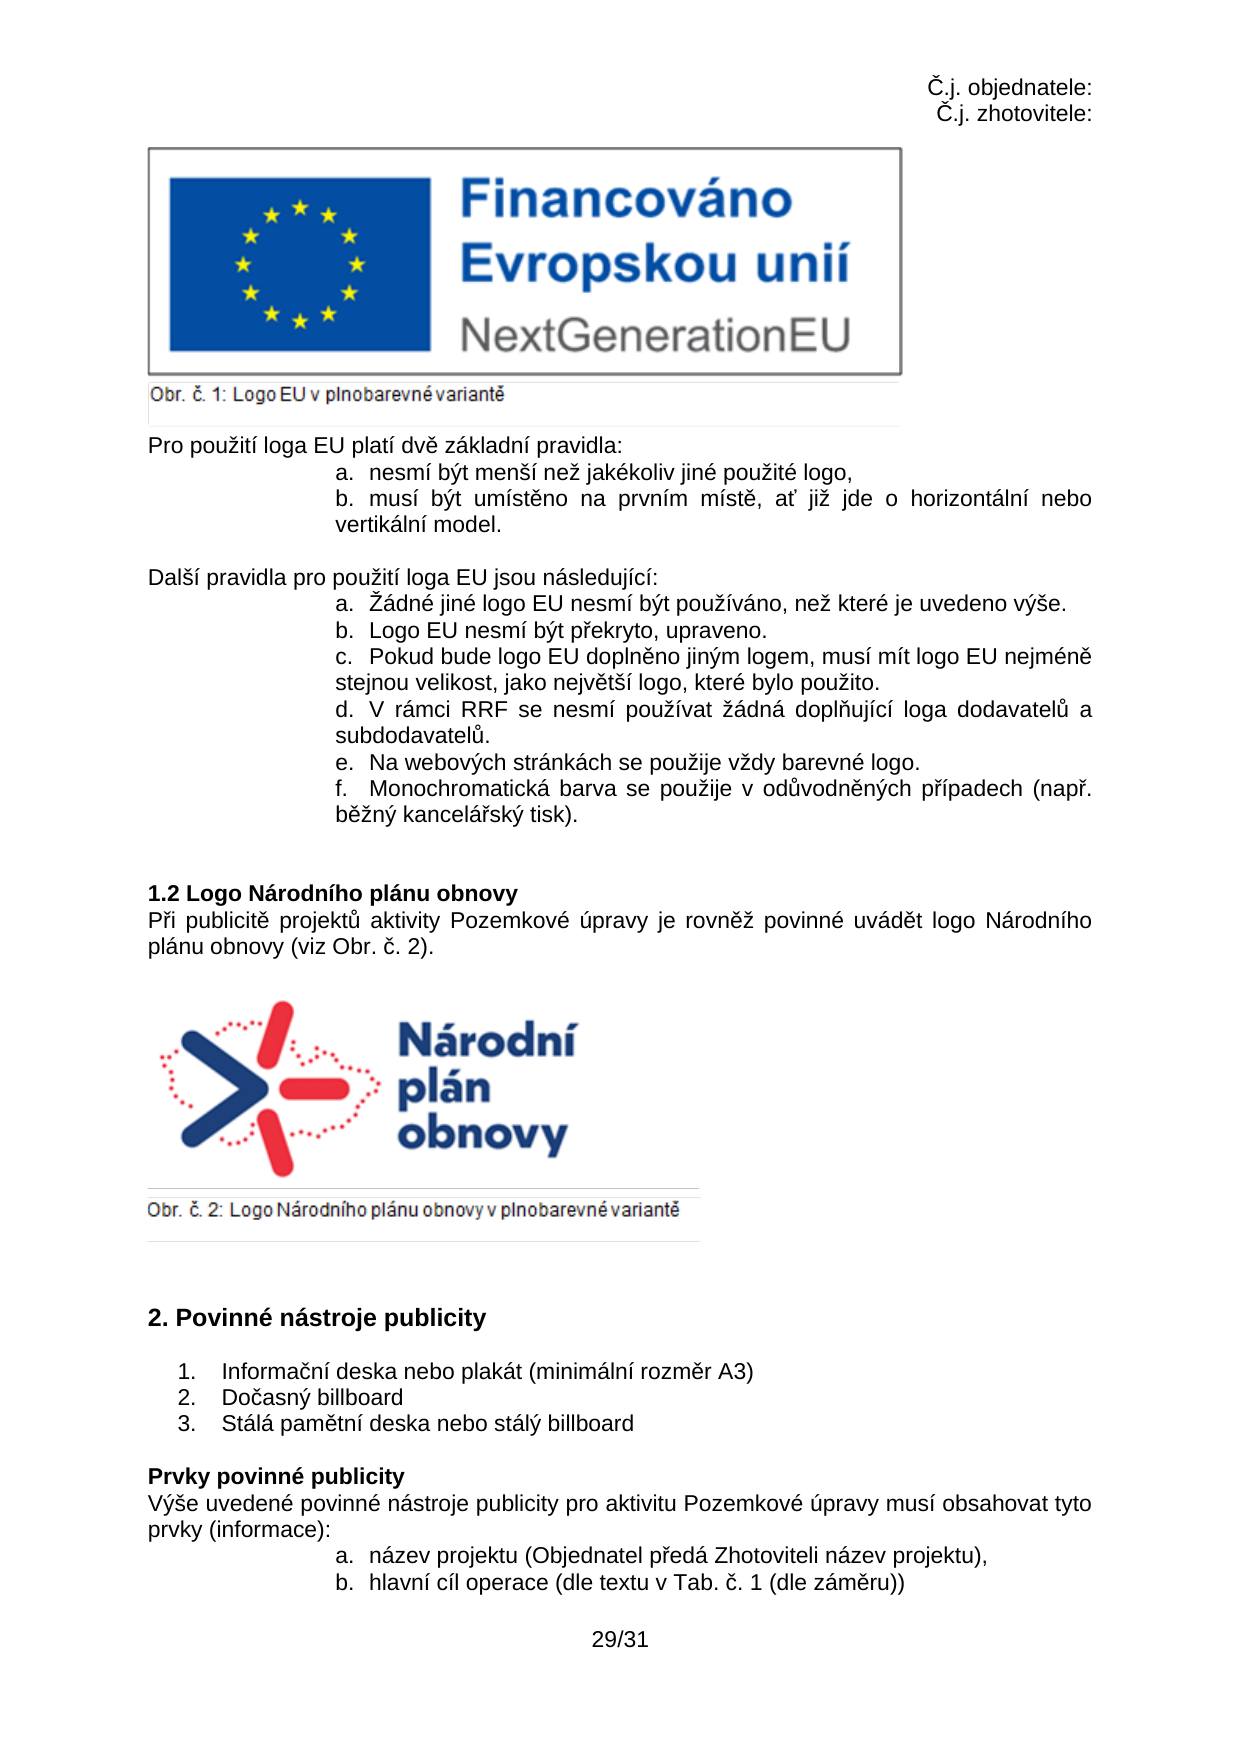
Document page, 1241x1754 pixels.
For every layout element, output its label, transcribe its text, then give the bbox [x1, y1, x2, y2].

text Pro použití loga EU platí dvě základní pravidla: [148, 432, 1093, 458]
text Při publicitě projektů aktivity Pozemkové úpravy je rovněž povinné uvádět logo Národního plánu obnovy (viz Obr. č. 2). [148, 907, 1093, 959]
list Žádné jiné logo EU nesmí být používáno, než které je uvedeno výše. [335, 590, 1093, 617]
picture [147, 147, 906, 428]
list V rámci RRF se nesmí používat žádná doplňující loga dodavatelů a subdodavatelů. [335, 696, 1093, 748]
list Na webových stránkách se použije vždy barevné logo. [335, 748, 1093, 775]
list Logo EU nesmí být překryto, upraveno. [335, 617, 1093, 643]
text 2. Povinné nástroje publicity [148, 1303, 1093, 1331]
list Monochromatická barva se použije v odůvodněných případech (např. běžný kancelářský tisk). [335, 775, 1093, 827]
list nesmí být menší než jakékoliv jiné použité logo, [335, 458, 1093, 485]
list hlavní cíl operace (dle textu v Tab. č. 1 (dle záměru)) [335, 1568, 1093, 1595]
text 1.2 Logo Národního plánu obnovy [148, 880, 1093, 907]
list Dočasný billboard [177, 1384, 1093, 1410]
list název projektu (Objednatel předá Zhotoviteli název projektu), [335, 1542, 1093, 1568]
list Pokud bude logo EU doplněno jiným logem, musí mít logo EU nejméně stejnou velikost, jako největší logo, které bylo použito. [335, 643, 1093, 696]
text Výše uvedené povinné nástroje publicity pro aktivitu Pozemkové úpravy musí obsahovat tyto prvky (informace): [148, 1489, 1093, 1542]
picture [147, 985, 704, 1245]
text Prvky povinné publicity [148, 1463, 1093, 1489]
list Stálá pamětní deska nebo stálý billboard [177, 1410, 1093, 1437]
list Informační deska nebo plakát (minimální rozměr A3) [177, 1358, 1093, 1384]
text Další pravidla pro použití loga EU jsou následující: [148, 564, 1093, 590]
list musí být umístěno na prvním místě, ať již jde o horizontální nebo vertikální model. [335, 485, 1093, 538]
